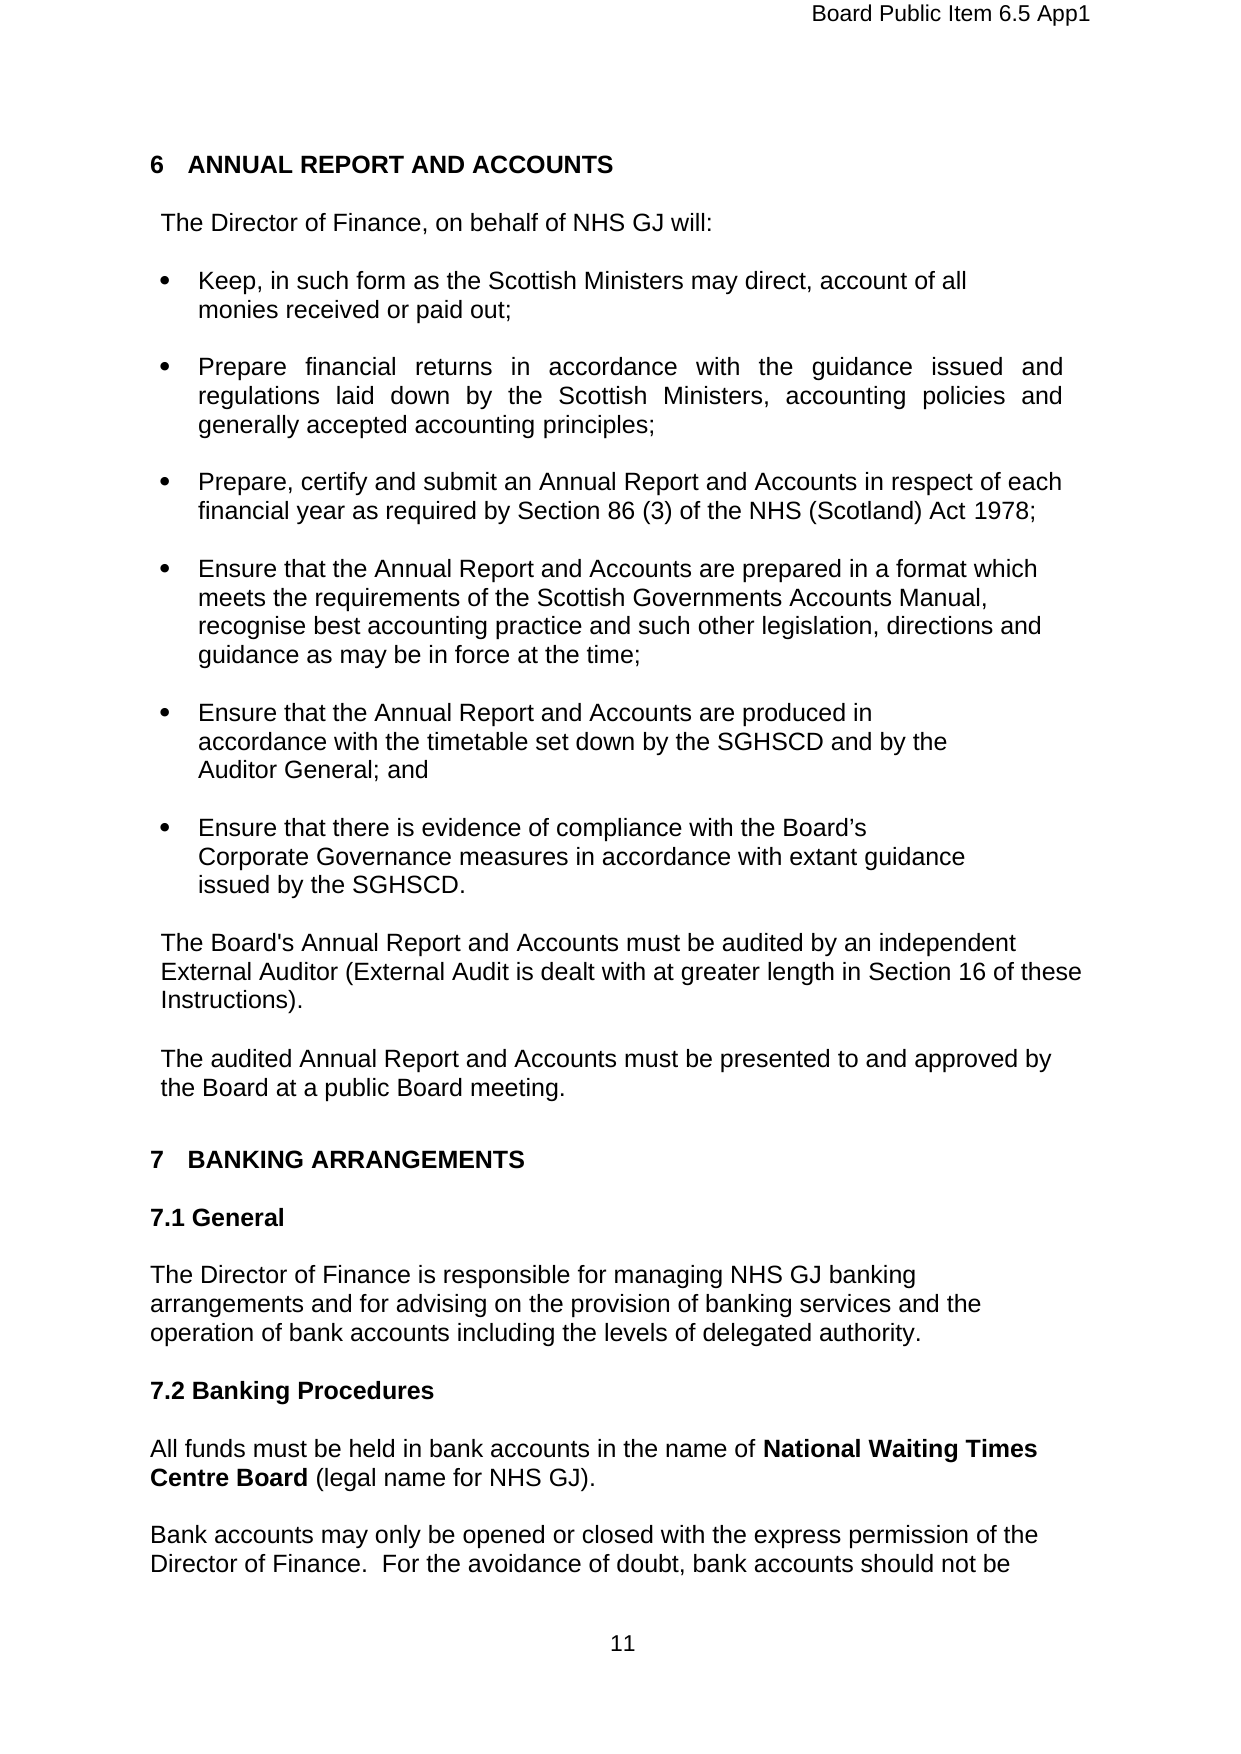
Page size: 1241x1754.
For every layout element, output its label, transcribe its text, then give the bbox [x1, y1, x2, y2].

list Keep, in such form as the Scottish Ministers may direct, account of all monies received or paid out; [160, 266, 1021, 323]
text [150, 1520, 1056, 1577]
text All funds must be held in bank accounts in the name of National Waiting Times Centre Board (legal name for NHS GJ). [150, 1434, 1056, 1491]
list BANKING ARRANGEMENTS [150, 1145, 1090, 1174]
text 7.1 General [150, 1203, 1090, 1232]
list Ensure that the Annual Report and Accounts are produced in accordance with the timetable set down by the SGHSCD and by the Auditor General; and [160, 698, 1003, 784]
list Prepare financial returns in accordance with the guidance issued and regulations laid down by the Scottish Ministers, accounting policies and generally accepted accounting principles; [160, 352, 1064, 438]
text 7.2 Banking Procedures [150, 1376, 1090, 1405]
text The Director of Finance is responsible for managing NHS GJ banking arrangements and for advising on the provision of banking services and the operation of bank accounts including the levels of delegated authority. [150, 1261, 1067, 1347]
text The Board's Annual Report and Accounts must be audited by an independent External Auditor (External Audit is dealt with at greater length in Section 16 of these Instructions). [160, 928, 1090, 1014]
list Ensure that the Annual Report and Accounts are prepared in a format which meets the requirements of the Scottish Governments Accounts Manual, recognise best accounting practice and such other legislation, directions and guidance as may be in force at the time; [160, 554, 1052, 669]
text The Director of Finance, on behalf of NHS GJ will: [160, 208, 1090, 237]
list Ensure that there is evidence of compliance with the Board’s Corporate Governance measures in accordance with extant guidance issued by the SGHSCD. [160, 813, 971, 899]
list Prepare, certify and submit an Annual Report and Accounts in respect of each financial year as required by Section 86 (3) of the NHS (Scotland) Act 1978; [160, 467, 1064, 525]
text The audited Annual Report and Accounts must be presented to and approved by the Board at a public Board meeting. [160, 1044, 1090, 1102]
list ANNUAL REPORT AND ACCOUNTS [150, 150, 1090, 179]
